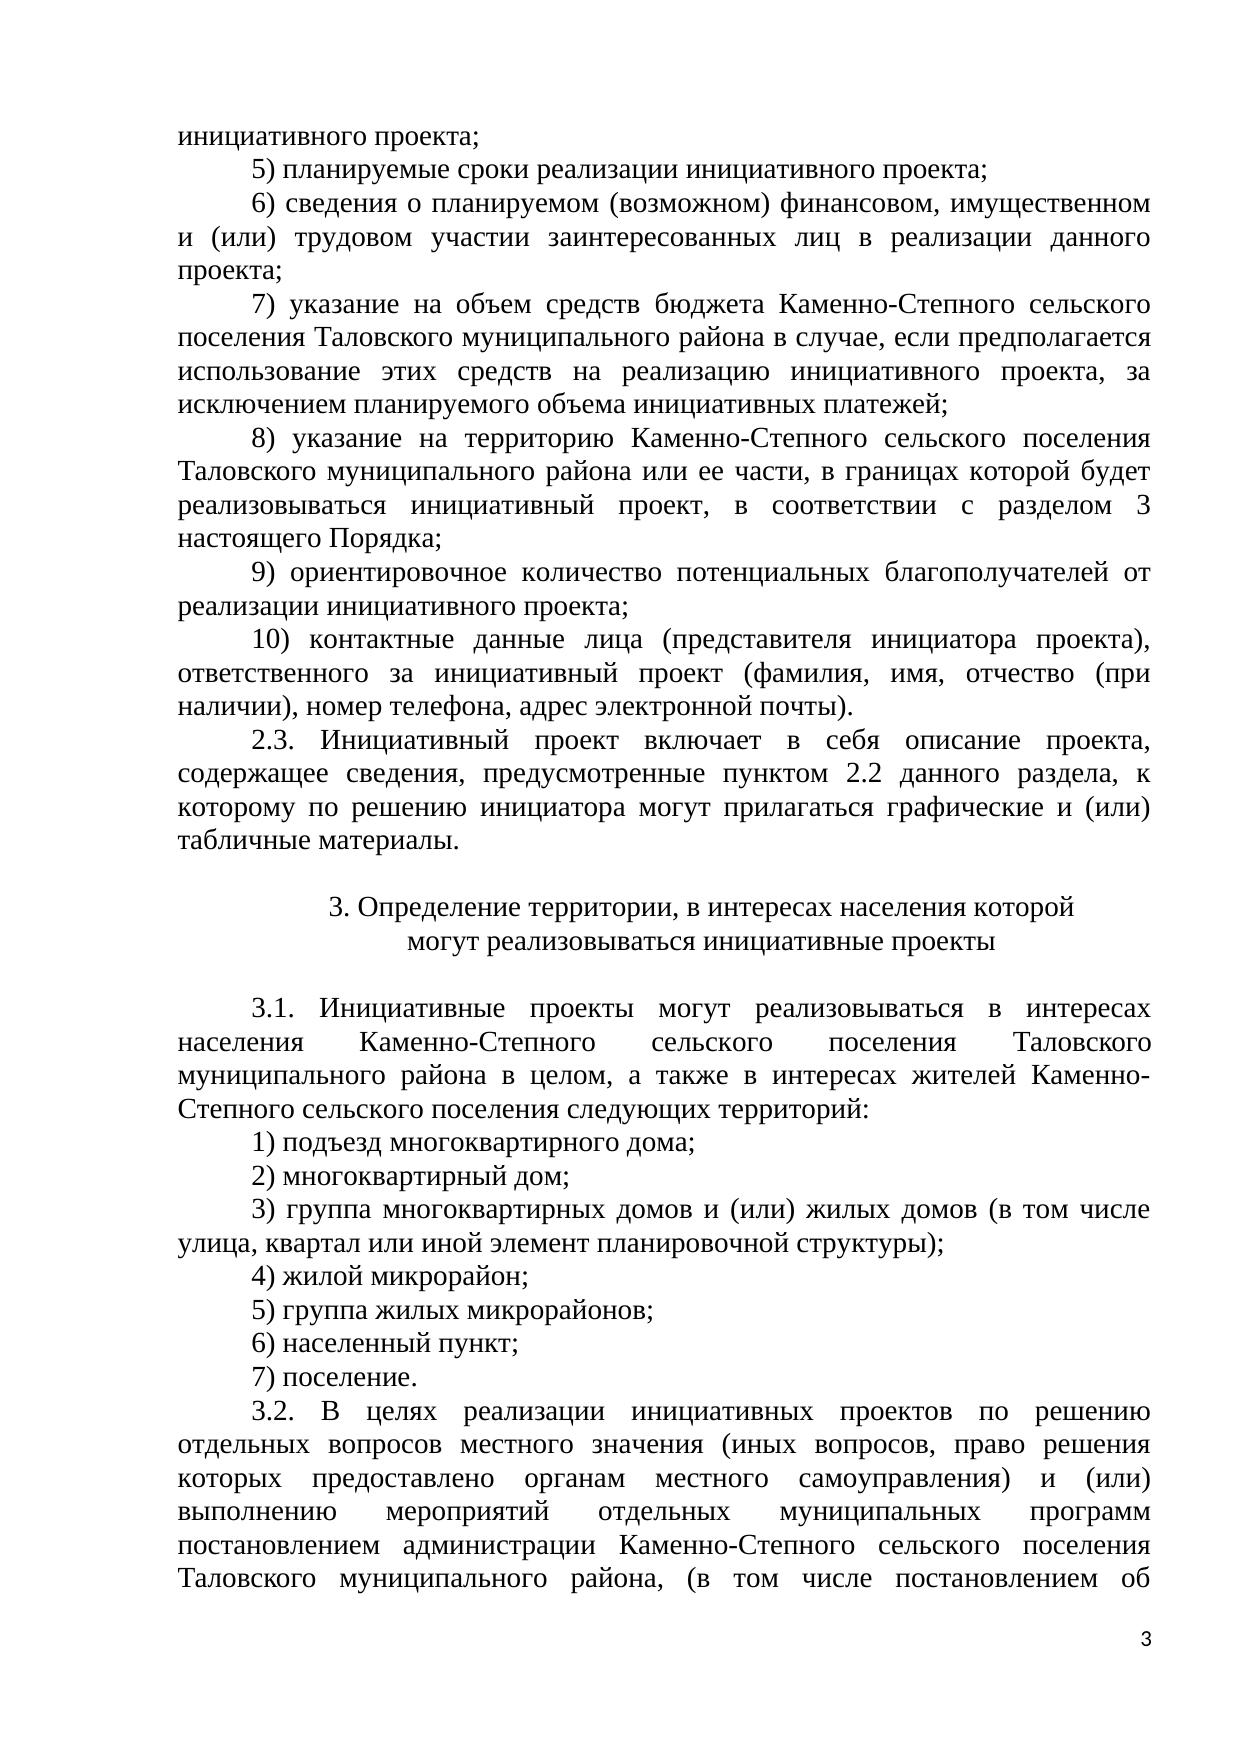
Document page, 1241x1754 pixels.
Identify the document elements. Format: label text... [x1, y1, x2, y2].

text 9) ориентировочное количество потенциальных благополучателей от реализации инициативного проекта; [177, 554, 1152, 621]
text 3.1. Инициативные проекты могут реализовываться в интересах населения Каменно-Степного сельского поселения Таловского муниципального района в целом, а также в интересах жителей Каменно-Степного сельского поселения следующих территорий: [177, 990, 1152, 1124]
text 2.3. Инициативный проект включает в себя описание проекта, содержащее сведения, предусмотренные пунктом 2.2 данного раздела, к которому по решению инициатора могут прилагаться графические и (или) табличные материалы. [177, 722, 1152, 856]
text 6) сведения о планируемом (возможном) финансовом, имущественном и (или) трудовом участии заинтересованных лиц в реализации данного проекта; [177, 185, 1152, 286]
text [177, 1393, 1152, 1594]
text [177, 118, 1152, 152]
text 8) указание на территорию Каменно-Степного сельского поселения Таловского муниципального района или ее части, в границах которой будет реализовываться инициативный проект, в соответствии с разделом 3 настоящего Порядка; [177, 420, 1152, 554]
text 7) поселение. [177, 1359, 1152, 1393]
text 6) населенный пункт; [177, 1326, 1152, 1359]
text 7) указание на объем средств бюджета Каменно-Степного сельского поселения Таловского муниципального района в случае, если предполагается использование этих средств на реализацию инициативного проекта, за исключением планируемого объема инициативных платежей; [177, 286, 1152, 420]
text 2) многоквартирный дом; [177, 1158, 1152, 1191]
text 3) группа многоквартирных домов и (или) жилых домов (в том числе улица, квартал или иной элемент планировочной структуры); [177, 1191, 1152, 1258]
title могут реализовываться инициативные проекты [177, 923, 1152, 957]
text 10) контактные данные лица (представителя инициатора проекта), ответственного за инициативный проект (фамилия, имя, отчество (при наличии), номер телефона, адрес электронной почты). [177, 621, 1152, 722]
text 5) группа жилых микрорайонов; [177, 1292, 1152, 1326]
text 1) подъезд многоквартирного дома; [177, 1124, 1152, 1158]
title 3. Определение территории, в интересах населения которой [177, 889, 1152, 923]
text 5) планируемые сроки реализации инициативного проекта; [177, 152, 1152, 185]
text 4) жилой микрорайон; [177, 1258, 1152, 1292]
